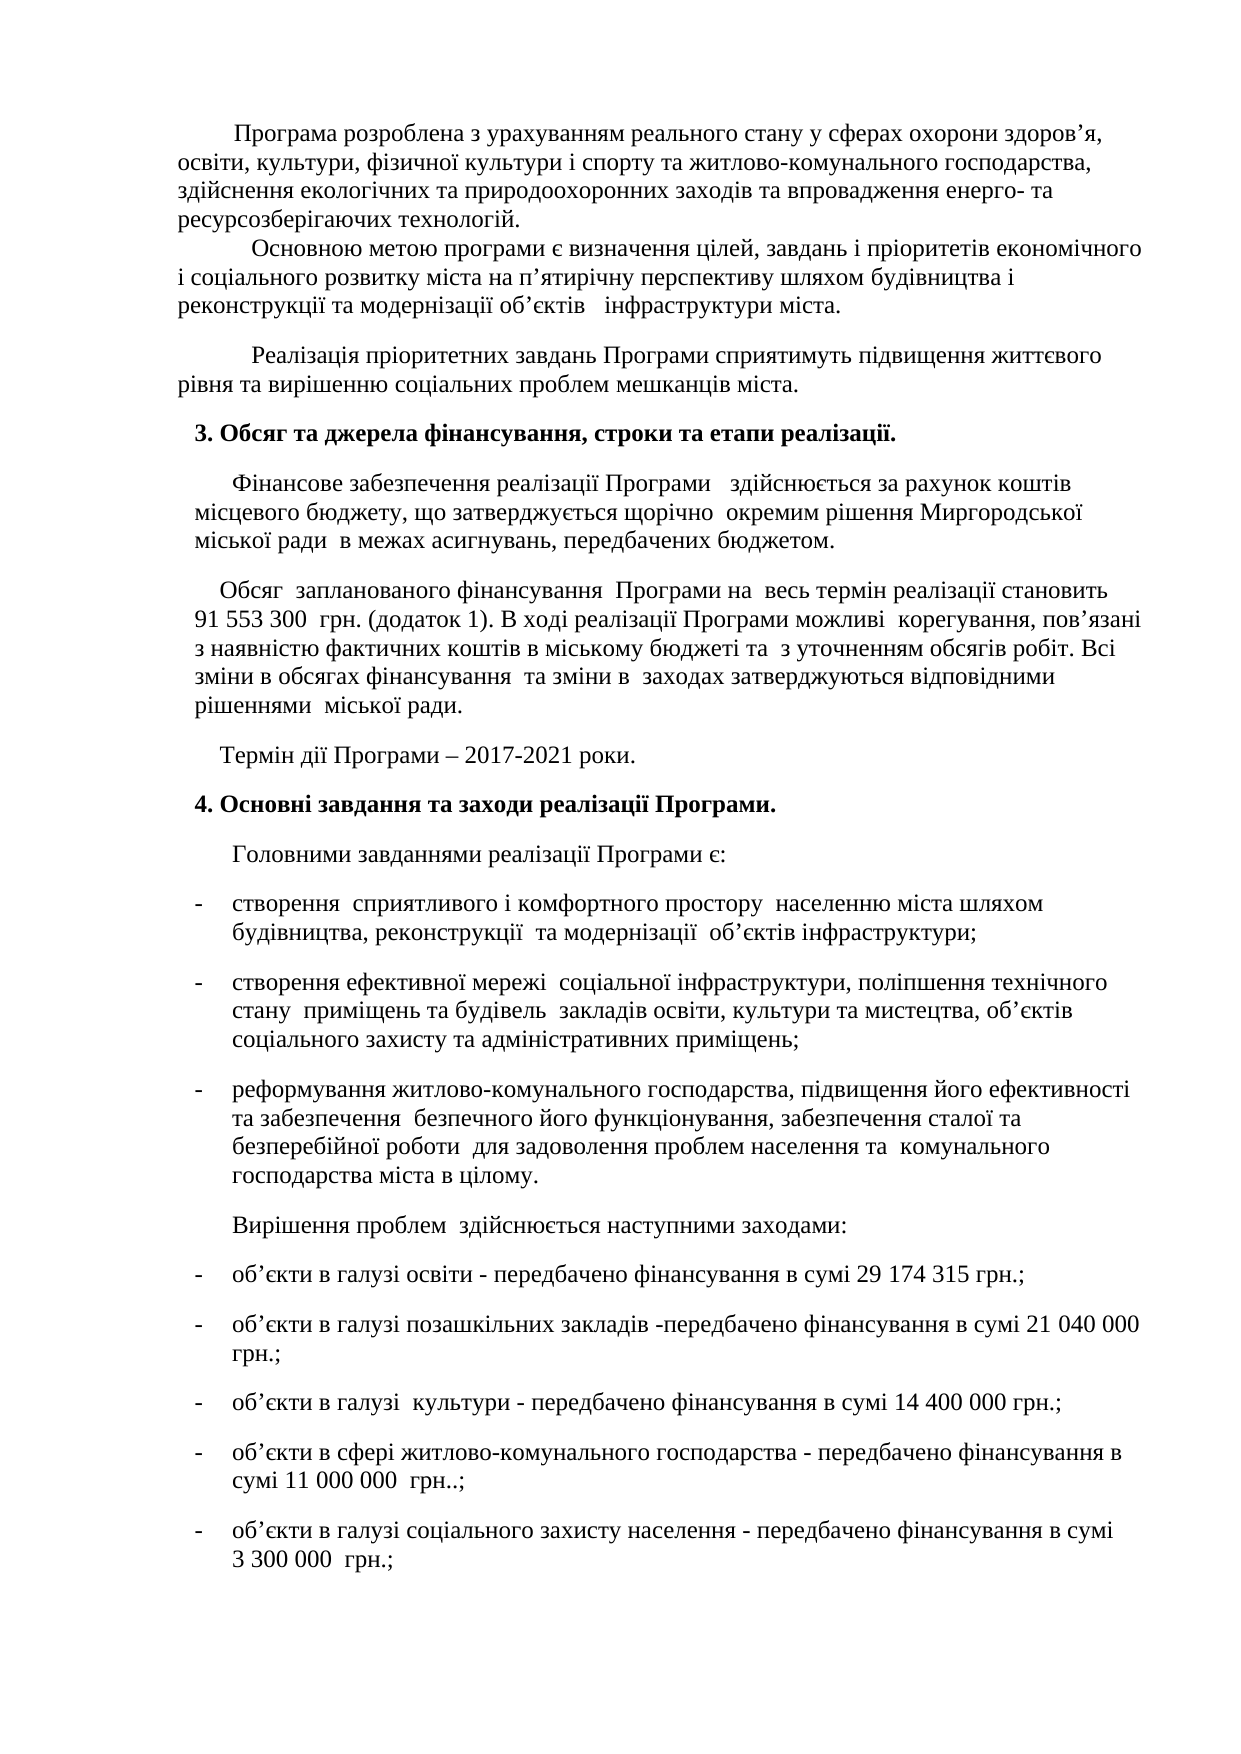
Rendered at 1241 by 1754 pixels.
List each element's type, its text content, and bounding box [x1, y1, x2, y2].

list об’єкти в галузі соціального захисту населення - передбачено фінансування в сумі 3 300 000 грн.; [194, 1515, 1171, 1573]
list створення сприятливого і комфортного простору населенню міста шляхом будівництва, реконструкції та модернізації об’єктів інфраструктури; [194, 888, 1152, 946]
text 3. Обсяг та джерела фінансування, строки та етапи реалізації. [194, 418, 1152, 447]
list об’єкти в галузі освіти - передбачено фінансування в сумі 29 174 315 грн.; [194, 1259, 1152, 1288]
text Головними завданнями реалізації Програми є: [194, 839, 1152, 868]
list об’єкти в галузі культури - передбачено фінансування в сумі 14 400 000 грн.; [194, 1387, 1171, 1416]
text Термін дії Програми – 2017-2021 роки. [194, 740, 1152, 768]
list об’єкти в галузі позашкільних закладів -передбачено фінансування в сумі 21 040 000 грн.; [194, 1309, 1171, 1366]
text Програма розроблена з урахуванням реального стану у сферах охорони здоров’я, освіти, культури, фізичної культури і спорту та житлово-комунального господарства, здійснення екологічних та природоохоронних заходів та впровадження енерго- та ресурсозберігаючих технологій. [177, 118, 1152, 233]
text 4. Основні завдання та заходи реалізації Програми. [194, 789, 1152, 818]
list реформування житлово-комунального господарства, підвищення його ефективності та забезпечення безпечного його функціонування, забезпечення сталої та безперебійної роботи для задоволення проблем населення та комунального господарства міста в цілому. [194, 1074, 1152, 1189]
list об’єкти в сфері житлово-комунального господарства - передбачено фінансування в сумі 11 000 000 грн..; [194, 1437, 1171, 1494]
text Реалізація пріоритетних завдань Програми сприятимуть підвищення життєвого рівня та вирішенню соціальних проблем мешканців міста. [177, 340, 1152, 398]
text Основною метою програми є визначення цілей, завдань і пріоритетів економічного і соціального розвитку міста на п’ятирічну перспективу шляхом будівництва і реконструкції та модернізації об’єктів інфраструктури міста. [177, 233, 1152, 319]
text Вирішення проблем здійснюється наступними заходами: [232, 1210, 1152, 1238]
text Фінансове забезпечення реалізації Програми здійснюється за рахунок коштів місцевого бюджету, що затверджується щорічно окремим рішення Миргородської міської ради в межах асигнувань, передбачених бюджетом. [194, 468, 1152, 554]
text Обсяг запланованого фінансування Програми на весь термін реалізації становить 91 553 300 грн. (додаток 1). В ході реалізації Програми можливі корегування, пов’язані з наявністю фактичних коштів в міському бюджеті та з уточненням обсягів робіт. Всі зміни в обсягах фінансування та зміни в заходах затверджуються відповідними рішеннями міської ради. [194, 575, 1152, 719]
list створення ефективної мережі соціальної інфраструктури, поліпшення технічного стану приміщень та будівель закладів освіти, культури та мистецтва, об’єктів соціального захисту та адміністративних приміщень; [194, 967, 1152, 1053]
